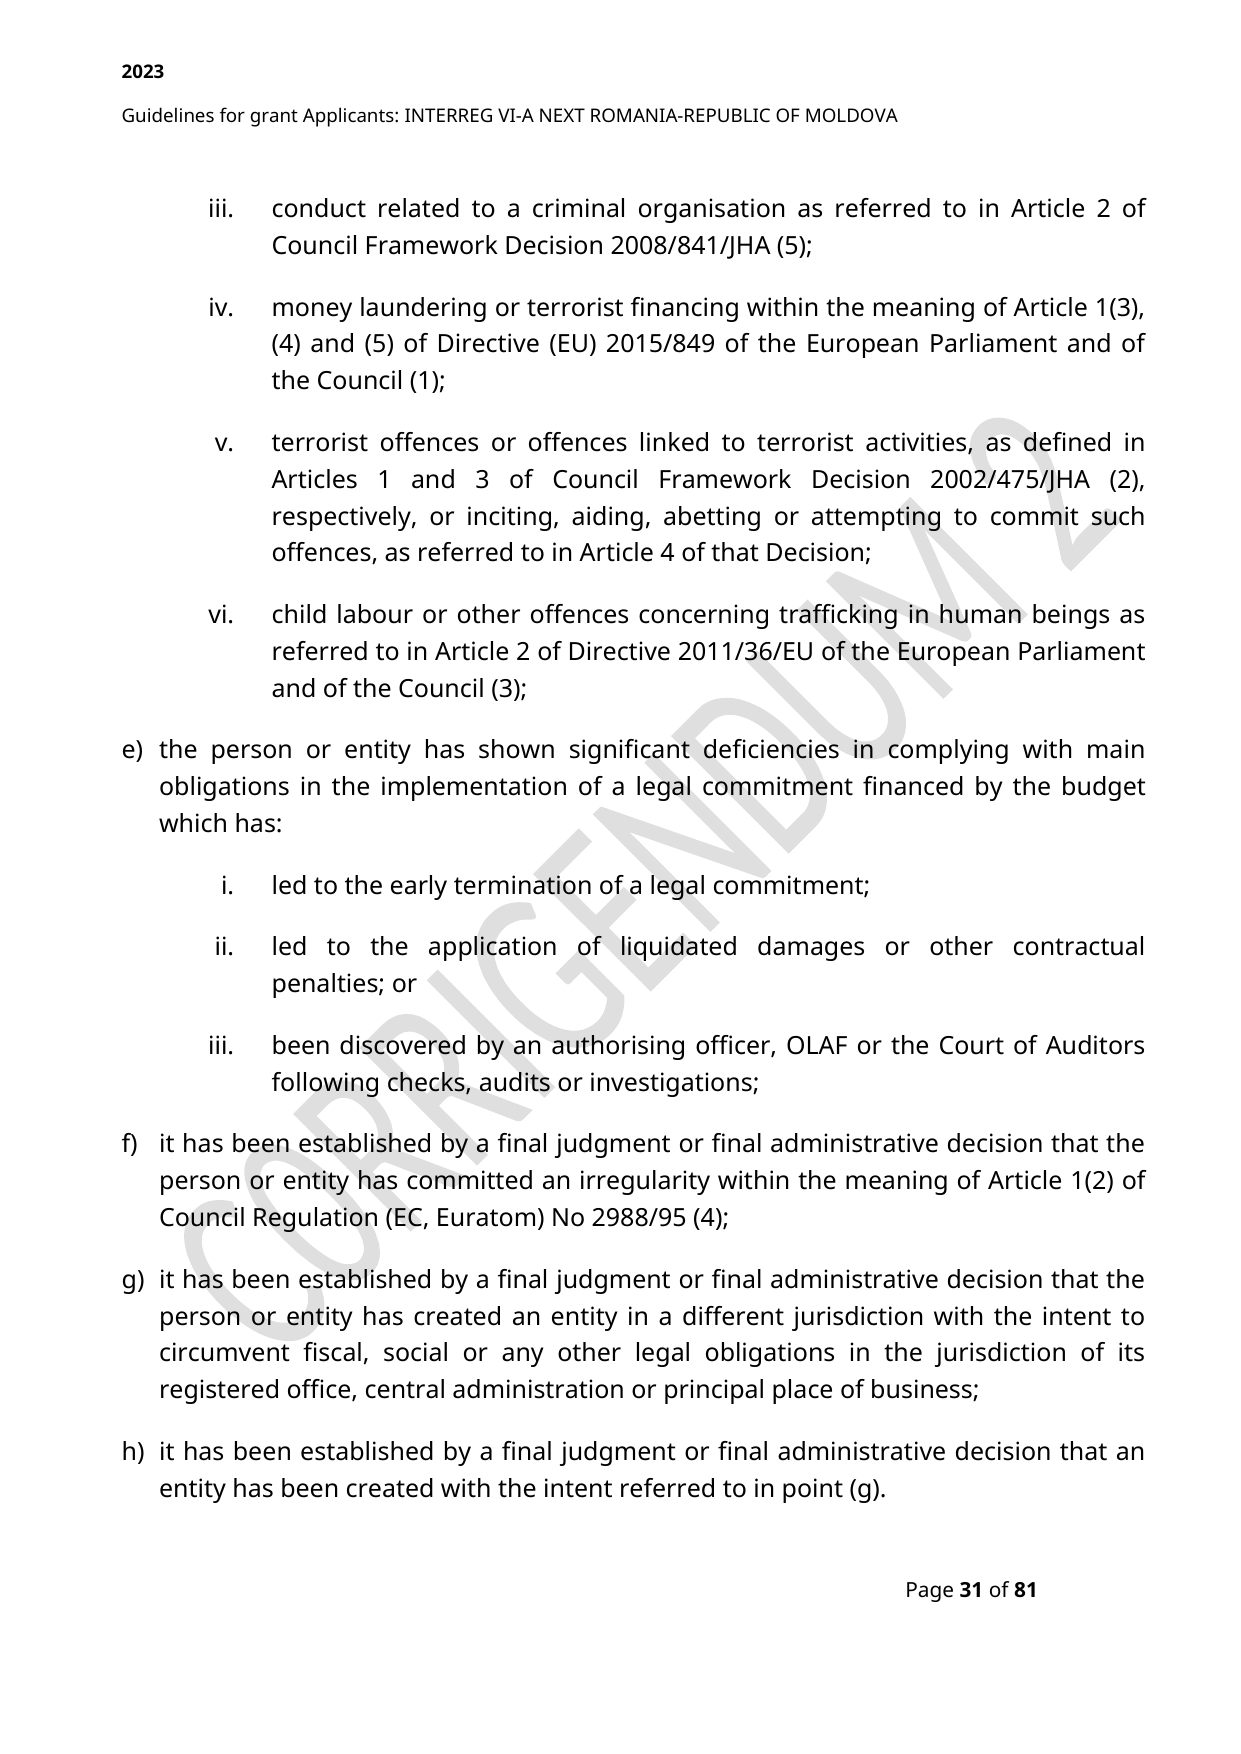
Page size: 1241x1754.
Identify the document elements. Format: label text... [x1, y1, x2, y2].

list the person or entity has shown significant deficiencies in complying with main obligations in the implementation of a legal commitment financed by the budget which has: [121, 732, 1147, 839]
list terrorist offences or offences linked to terrorist activities, as defined in Articles 1 and 3 of Council Framework Decision 2002/475/JHA (2), respectively, or inciting, aiding, abetting or attempting to commit such offences, as referred to in Article 4 of that Decision; [234, 424, 1147, 569]
list conduct related to a criminal organisation as referred to in Article 2 of Council Framework Decision 2008/841/JHA (5); [234, 191, 1147, 262]
list been discovered by an authorising officer, OLAF or the Court of Auditors following checks, audits or investigations; [234, 1028, 1147, 1098]
list child labour or other offences concerning trafficking in human beings as referred to in Article 2 of Directive 2011/36/EU of the European Parliament and of the Council (3); [234, 597, 1147, 704]
list led to the application of liquidated damages or other contractual penalties; or [234, 929, 1147, 1000]
list led to the early termination of a legal commitment; [234, 867, 1147, 901]
list money laundering or terrorist financing within the meaning of Article 1(3), (4) and (5) of Directive (EU) 2015/849 of the European Parliament and of the Council (1); [234, 289, 1147, 397]
list it has been established by a final judgment or final administrative decision that the person or entity has created an entity in a different jurisdiction with the intent to circumvent fiscal, social or any other legal obligations in the jurisdiction of its registered office, central administration or principal place of business; [121, 1261, 1147, 1406]
list it has been established by a final judgment or final administrative decision that the person or entity has committed an irregularity within the meaning of Article 1(2) of Council Regulation (EC, Euratom) No 2988/95 (4); [121, 1126, 1147, 1234]
list it has been established by a final judgment or final administrative decision that an entity has been created with the intent referred to in point (g). [121, 1433, 1147, 1504]
